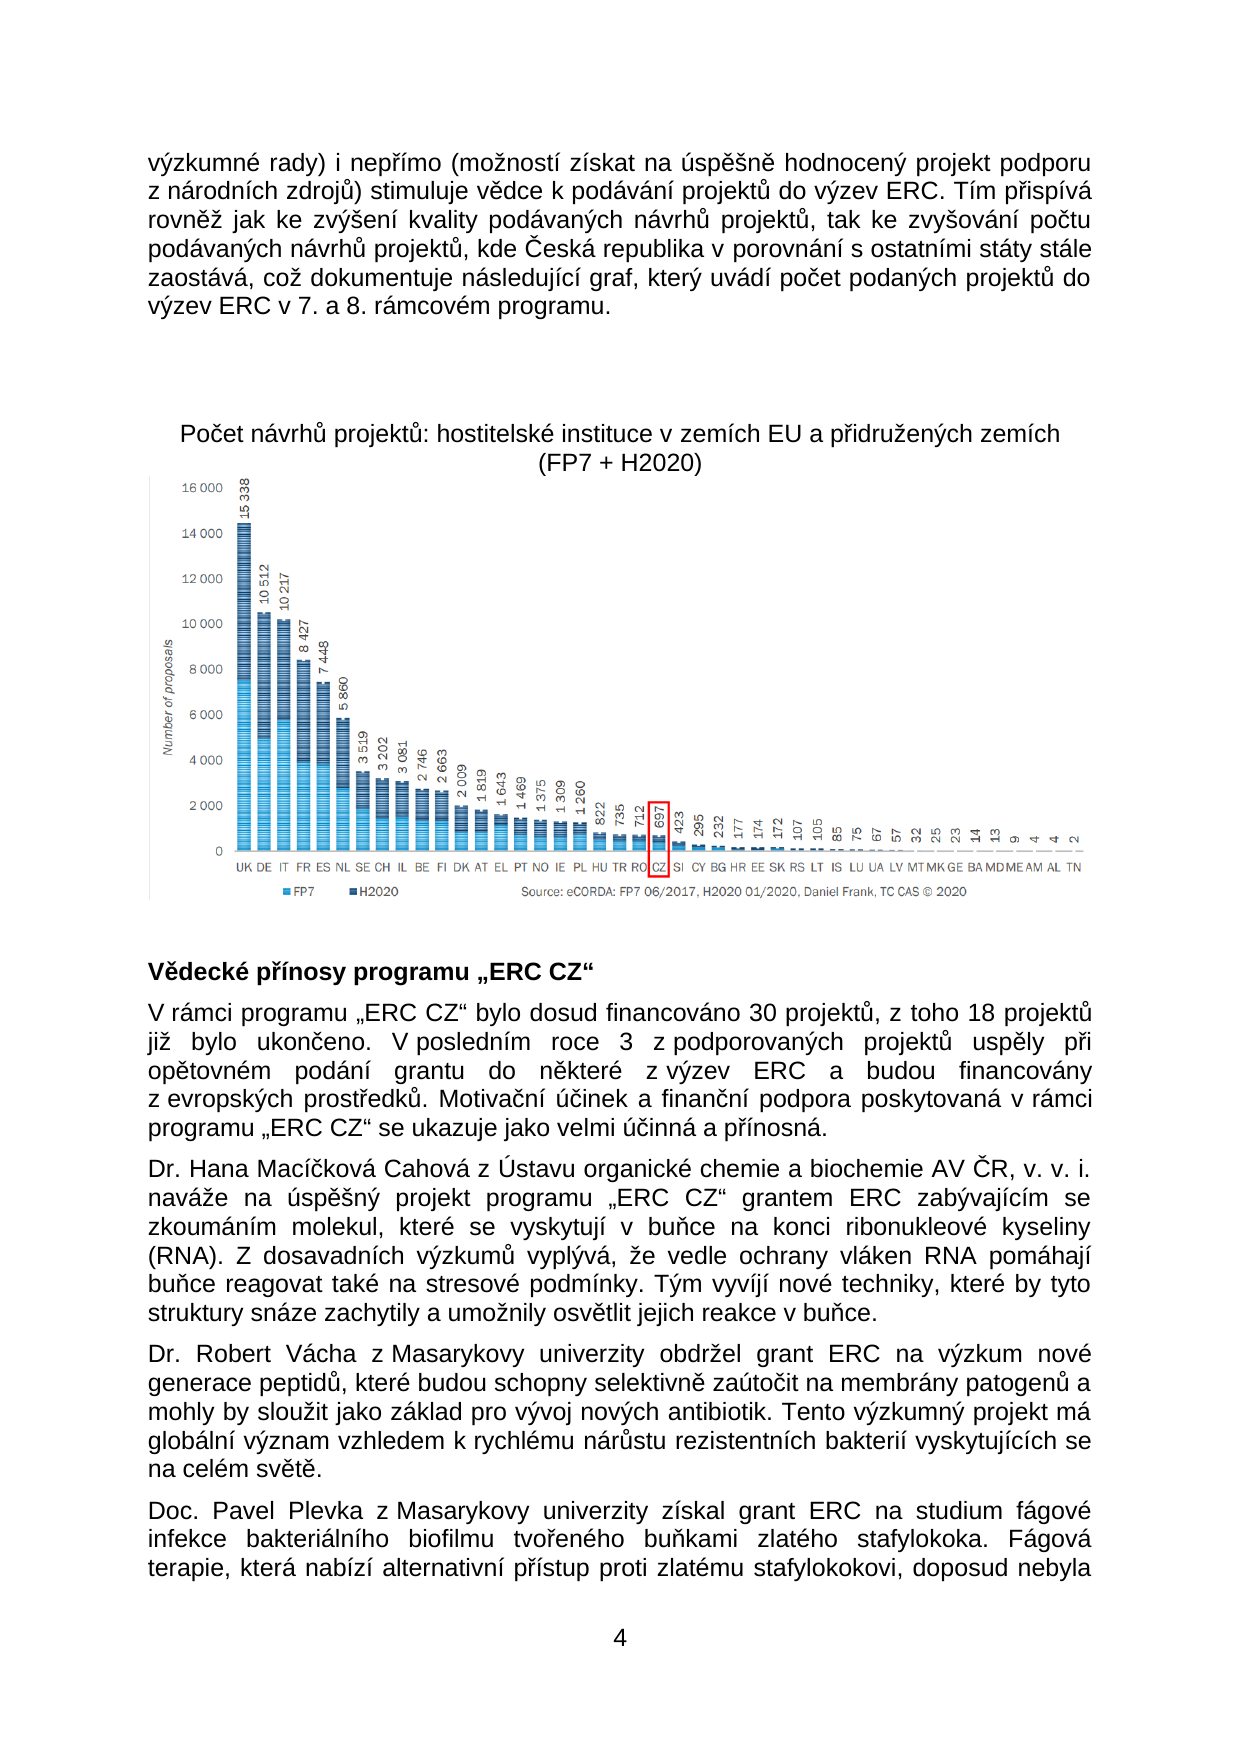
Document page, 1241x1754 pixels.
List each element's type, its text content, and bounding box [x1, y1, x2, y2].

text V rámci programu „ERC CZ“ bylo dosud financováno 30 projektů, z toho 18 projektů již bylo ukončeno. V posledním roce 3 z podporovaných projektů uspěly při opětovném podání grantu do některé z výzev ERC a budou financovány z evropských prostředků. Motivační účinek a finanční podpora poskytovaná v rámci programu „ERC CZ“ se ukazuje jako velmi účinná a přínosná. [148, 998, 1093, 1142]
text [148, 1496, 1093, 1582]
text Počet návrhů projektů: hostitelské instituce v zemích EU a přidružených zemích [148, 419, 1093, 448]
text Dr. Hana Macíčková Cahová z Ústavu organické chemie a biochemie AV ČR, v. v. i. naváže na úspěšný projekt programu „ERC CZ“ grantem ERC zabývajícím se zkoumáním molekul, které se vyskytují v buňce na konci ribonukleové kyseliny (RNA). Z dosavadních výzkumů vyplývá, že vedle ochrany vláken RNA pomáhají buňce reagovat také na stresové podmínky. Tým vyvíjí nové techniky, které by tyto struktury snáze zachytily a umožnily osvětlit jejich reakce v buňce. [148, 1154, 1093, 1327]
text (FP7 + H2020) [148, 448, 1093, 476]
text Vědecké přínosy programu „ERC CZ“ [148, 957, 1093, 986]
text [148, 148, 1093, 320]
text Dr. Robert Vácha z Masarykovy univerzity obdržel grant ERC na výzkum nové generace peptidů, které budou schopny selektivně zaútočit na membrány patogenů a mohly by sloužit jako základ pro vývoj nových antibiotik. Tento výzkumný projekt má globální význam vzhledem k rychlému nárůstu rezistentních bakterií vyskytujících se na celém světě. [148, 1339, 1093, 1483]
picture [147, 476, 1093, 900]
